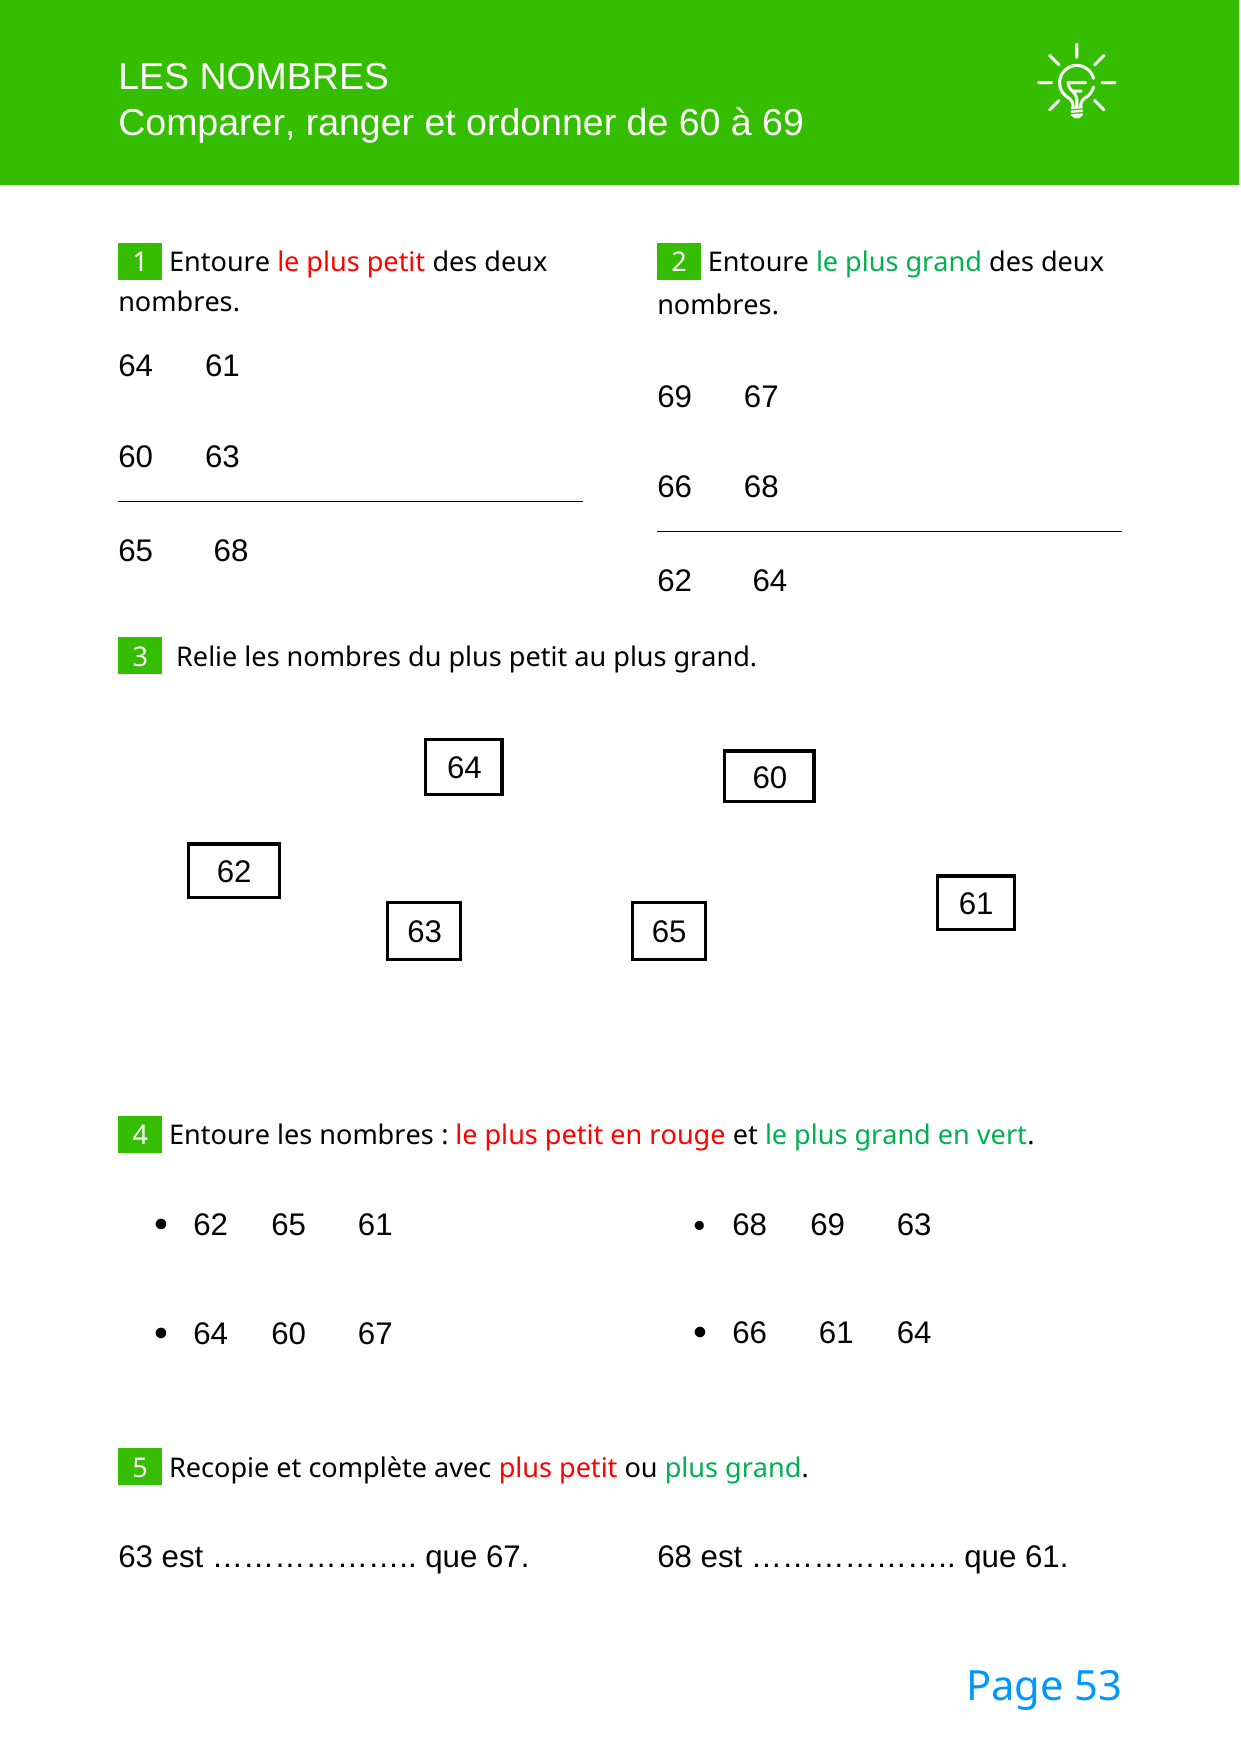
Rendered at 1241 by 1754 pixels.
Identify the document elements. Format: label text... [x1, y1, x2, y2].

text 5 Recopie et complète avec plus petit ou plus grand. [162, 1448, 1122, 1485]
list 64 60 67 [156, 1315, 583, 1351]
text 66 68 [657, 468, 1122, 531]
text 4 Entoure les nombres : le plus petit en rouge et le plus grand en vert. [162, 1116, 1122, 1153]
list 68 69 63 [694, 1206, 1122, 1242]
picture [1034, 43, 1123, 121]
text 63 est ……………….. que 67. [118, 1538, 583, 1574]
list 62 65 61 [156, 1206, 583, 1243]
text 2 Entoure le plus grand des deux nombres. [657, 243, 1122, 322]
text 65 68 [118, 532, 583, 568]
text 62 64 [657, 562, 1122, 598]
text 69 67 [657, 378, 1122, 438]
text 60 63 [118, 438, 583, 501]
text 64 61 [118, 347, 583, 407]
text 68 est ……………….. que 61. [657, 1538, 1122, 1574]
list 66 61 64 [694, 1314, 1122, 1350]
text 3 Relie les nombres du plus petit au plus grand. [162, 637, 1122, 674]
text 1 Entoure le plus petit des deux nombres. [118, 243, 583, 319]
